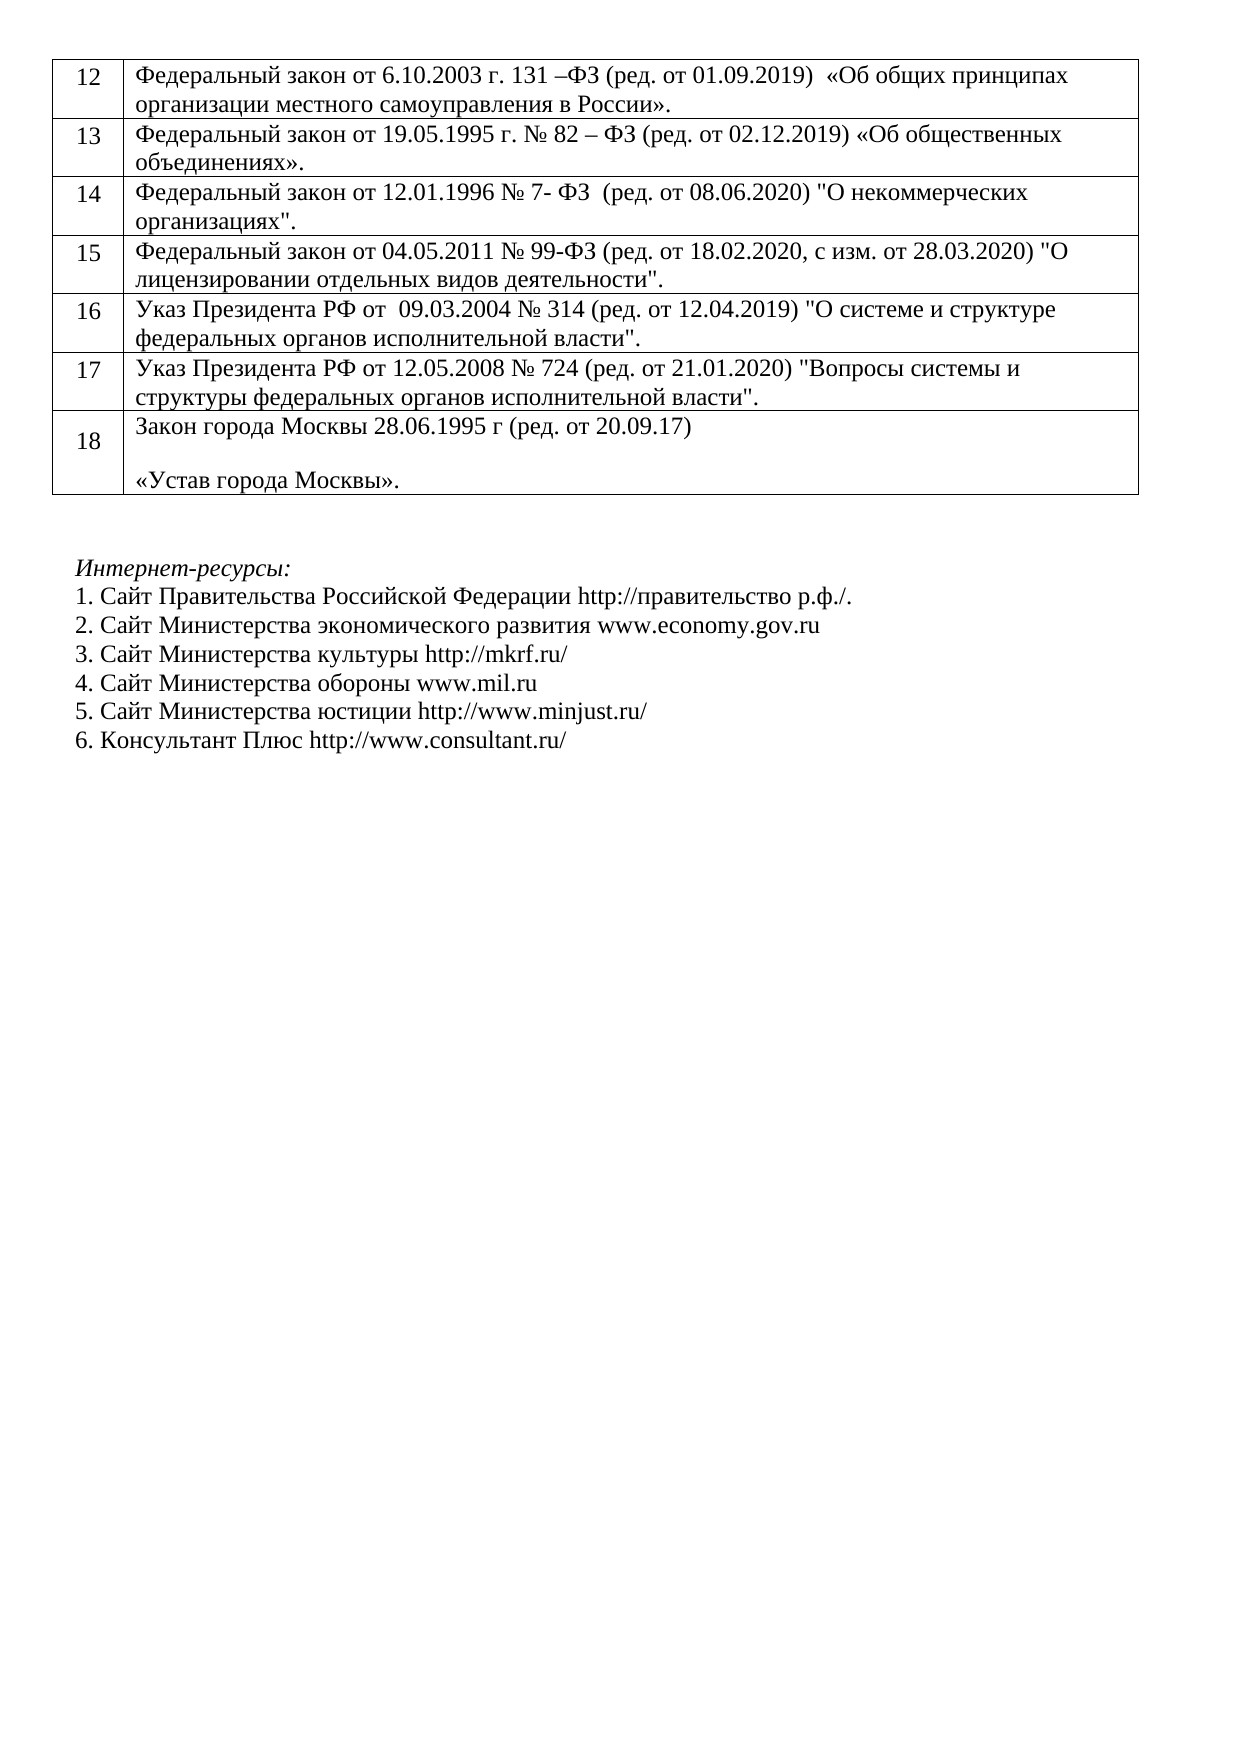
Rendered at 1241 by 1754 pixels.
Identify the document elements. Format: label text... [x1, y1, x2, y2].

table_cell 12 [53, 60, 123, 118]
table_cell 15 [53, 236, 123, 293]
table_cell Закон города Москвы 28.06.1995 г (ред. от 20.09.17) «Устав города Москвы». [124, 411, 1138, 494]
table_cell 18 [53, 411, 123, 494]
text 6. Консультант Плюс http://www.consultant.ru/ [75, 725, 1165, 754]
text 4. Сайт Министерства обороны www.mil.ru [75, 668, 1165, 696]
text 3. Сайт Министерства культуры http://mkrf.ru/ [75, 639, 1165, 668]
table_cell Указ Президента РФ от 12.05.2008 № 724 (ред. от 21.01.2020) "Вопросы системы и структуры федеральных органов исполнительной власти". [124, 353, 1138, 410]
table_cell Указ Президента РФ от 09.03.2004 № 314 (ред. от 12.04.2019) "О системе и структуре федеральных органов исполнительной власти". [124, 294, 1138, 352]
text 2. Сайт Министерства экономического развития www.economy.gov.ru [75, 610, 1165, 639]
table_cell Федеральный закон от 19.05.1995 г. № 82 – ФЗ (ред. от 02.12.2019) «Об общественных объединениях». [124, 119, 1138, 176]
text 1. Сайт Правительства Российской Федерации http://правительство р.ф./. [75, 581, 1165, 610]
table_cell Федеральный закон от 04.05.2011 № 99-ФЗ (ред. от 18.02.2020, с изм. от 28.03.2020) "О лицензировании отдельных видов деятельности". [124, 236, 1138, 293]
table_cell 16 [53, 294, 123, 352]
table_cell 17 [53, 353, 123, 410]
table_cell 13 [53, 119, 123, 176]
table_cell 14 [53, 177, 123, 235]
text 5. Сайт Министерства юстиции http://www.minjust.ru/ [75, 696, 1165, 725]
table_cell Федеральный закон от 12.01.1996 № 7- ФЗ (ред. от 08.06.2020) "О некоммерческих организациях". [124, 177, 1138, 235]
table_cell Федеральный закон от 6.10.2003 г. 131 –ФЗ (ред. от 01.09.2019) «Об общих принципах организации местного самоуправления в России». [124, 60, 1138, 118]
text Интернет-ресурсы: [75, 553, 1165, 581]
